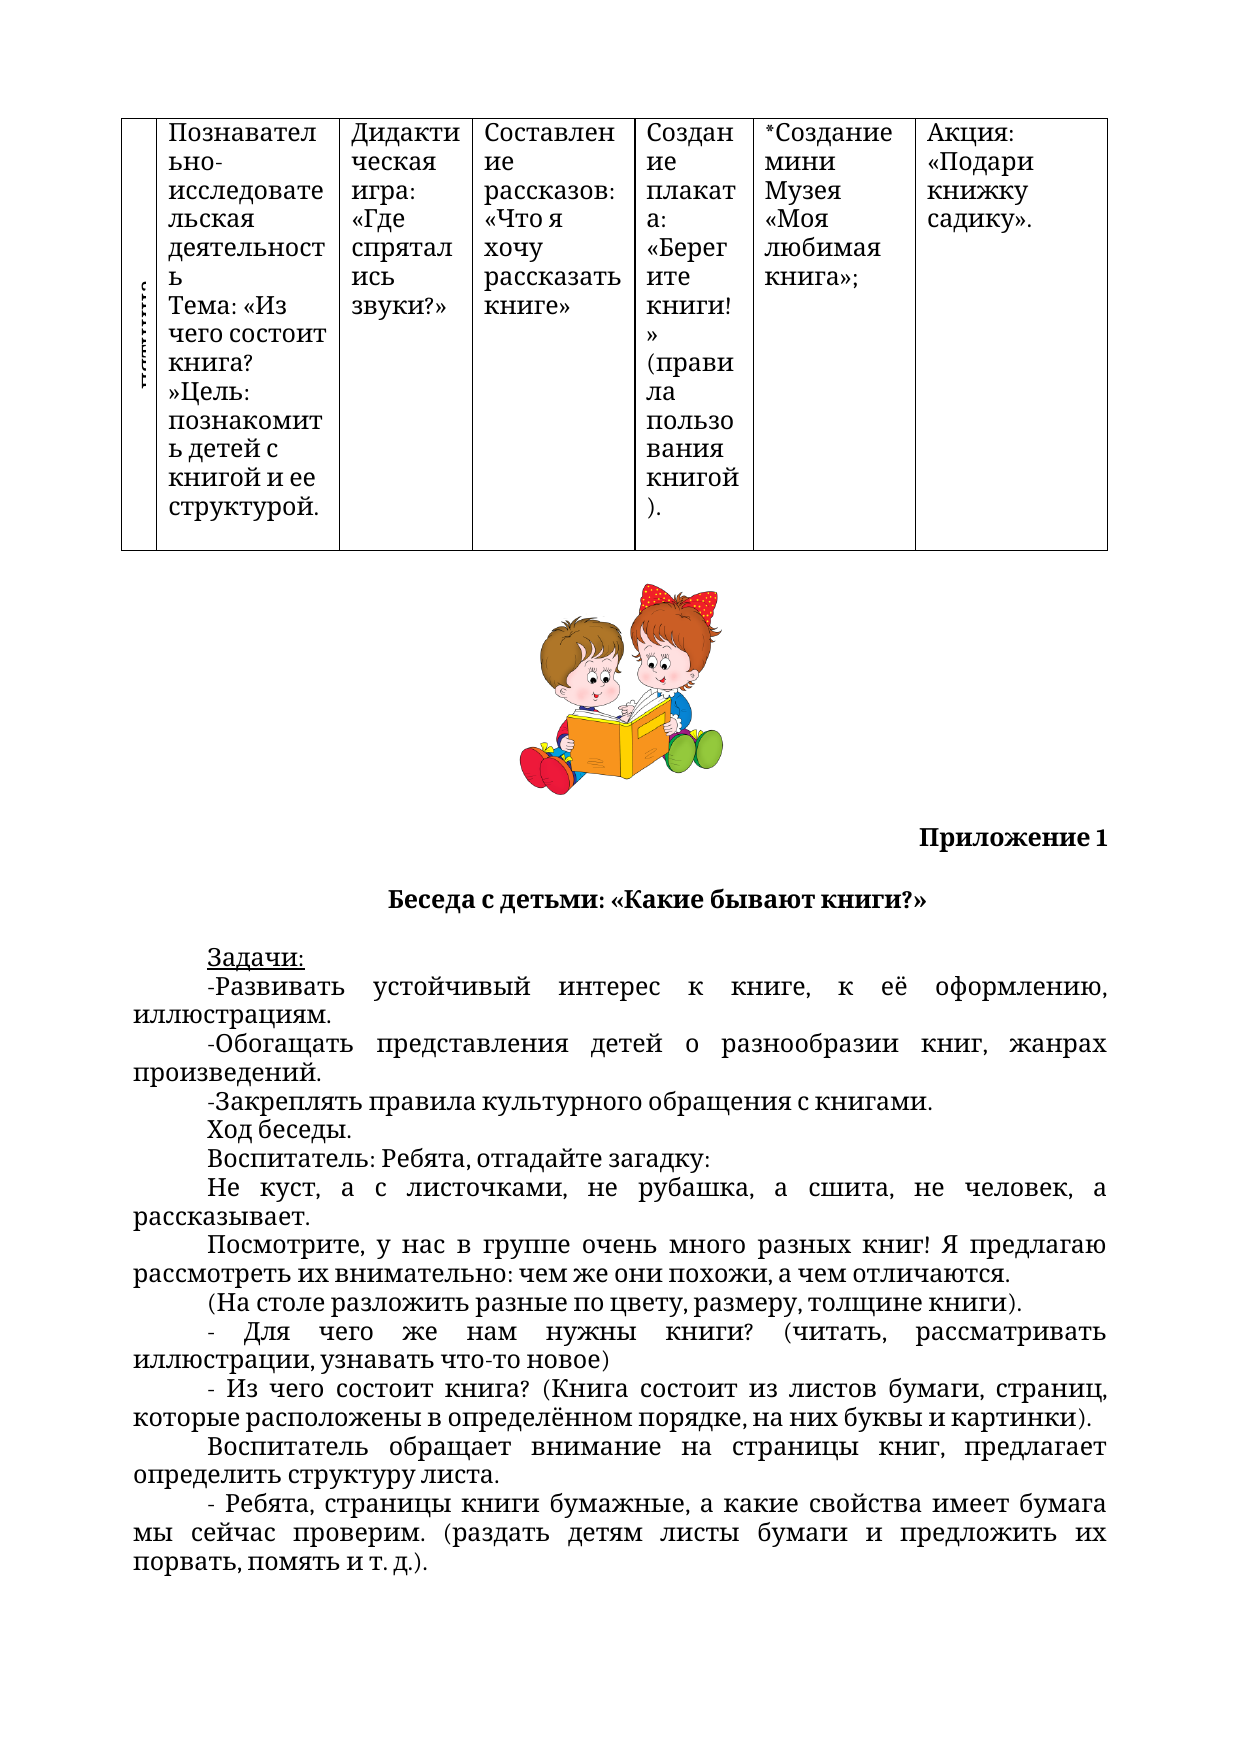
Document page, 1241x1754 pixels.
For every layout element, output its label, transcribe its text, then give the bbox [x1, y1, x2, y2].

table_cell Создание плаката: «Берегите книги!» (правила пользования книгой). [636, 119, 753, 550]
picture [513, 580, 728, 795]
text Воспитатель: Ребята, отгадайте загадку: [133, 1145, 1107, 1174]
text -Развивать устойчивый интерес к книге, к её оформлению, иллюстрациям. [133, 972, 1107, 1030]
text Воспитатель обращает внимание на страницы книг, предлагает определить структуру листа. [133, 1432, 1107, 1490]
text - Ребята, страницы книги бумажные, а какие свойства имеет бумага мы сейчас проверим. (раздать детям листы бумаги и предложить их порвать, помять и т. д.). [133, 1490, 1107, 1576]
text Посмотрите, у нас в группе очень много разных книг! Я предлагаю рассмотреть их внимательно: чем же они похожи, а чем отличаются. [133, 1231, 1107, 1289]
table_cell Акция: «Подари книжку садику». [916, 119, 1107, 550]
table_cell *Создание мини Музея «Моя любимая книга»; [754, 119, 915, 550]
text -Закреплять правила культурного обращения с книгами. [133, 1087, 1107, 1116]
table_cell пятница [122, 119, 156, 550]
text - Из чего состоит книга? (Книга состоит из листов бумаги, страниц, которые расположены в определённом порядке, на них буквы и картинки). [133, 1375, 1107, 1432]
text Не куст, а с листочками, не рубашка, а сшита, не человек, а рассказывает. [133, 1174, 1107, 1231]
table_cell Составление рассказов: «Что я хочу рассказать книге» [473, 119, 634, 550]
text (На столе разложить разные по цвету, размеру, толщине книги). [133, 1289, 1107, 1317]
table_cell Дидактическая игра: «Где спрятались звуки?» [340, 119, 472, 550]
table_cell Познавательно-исследовательская деятельность Тема: «Из чего состоит книга?»Цель: познакомить детей с книгой и ее структурой. [157, 119, 339, 550]
text -Обогащать представления детей о разнообразии книг, жанрах произведений. [133, 1030, 1107, 1087]
text Ход беседы. [133, 1116, 1107, 1145]
text - Для чего же нам нужны книги? (читать, рассматривать иллюстрации, узнавать что-то новое) [133, 1317, 1107, 1375]
text Беседа с детьми: «Какие бывают книги?» [133, 882, 1107, 914]
text Приложение 1 [133, 824, 1107, 853]
text Задачи: [133, 944, 1107, 972]
